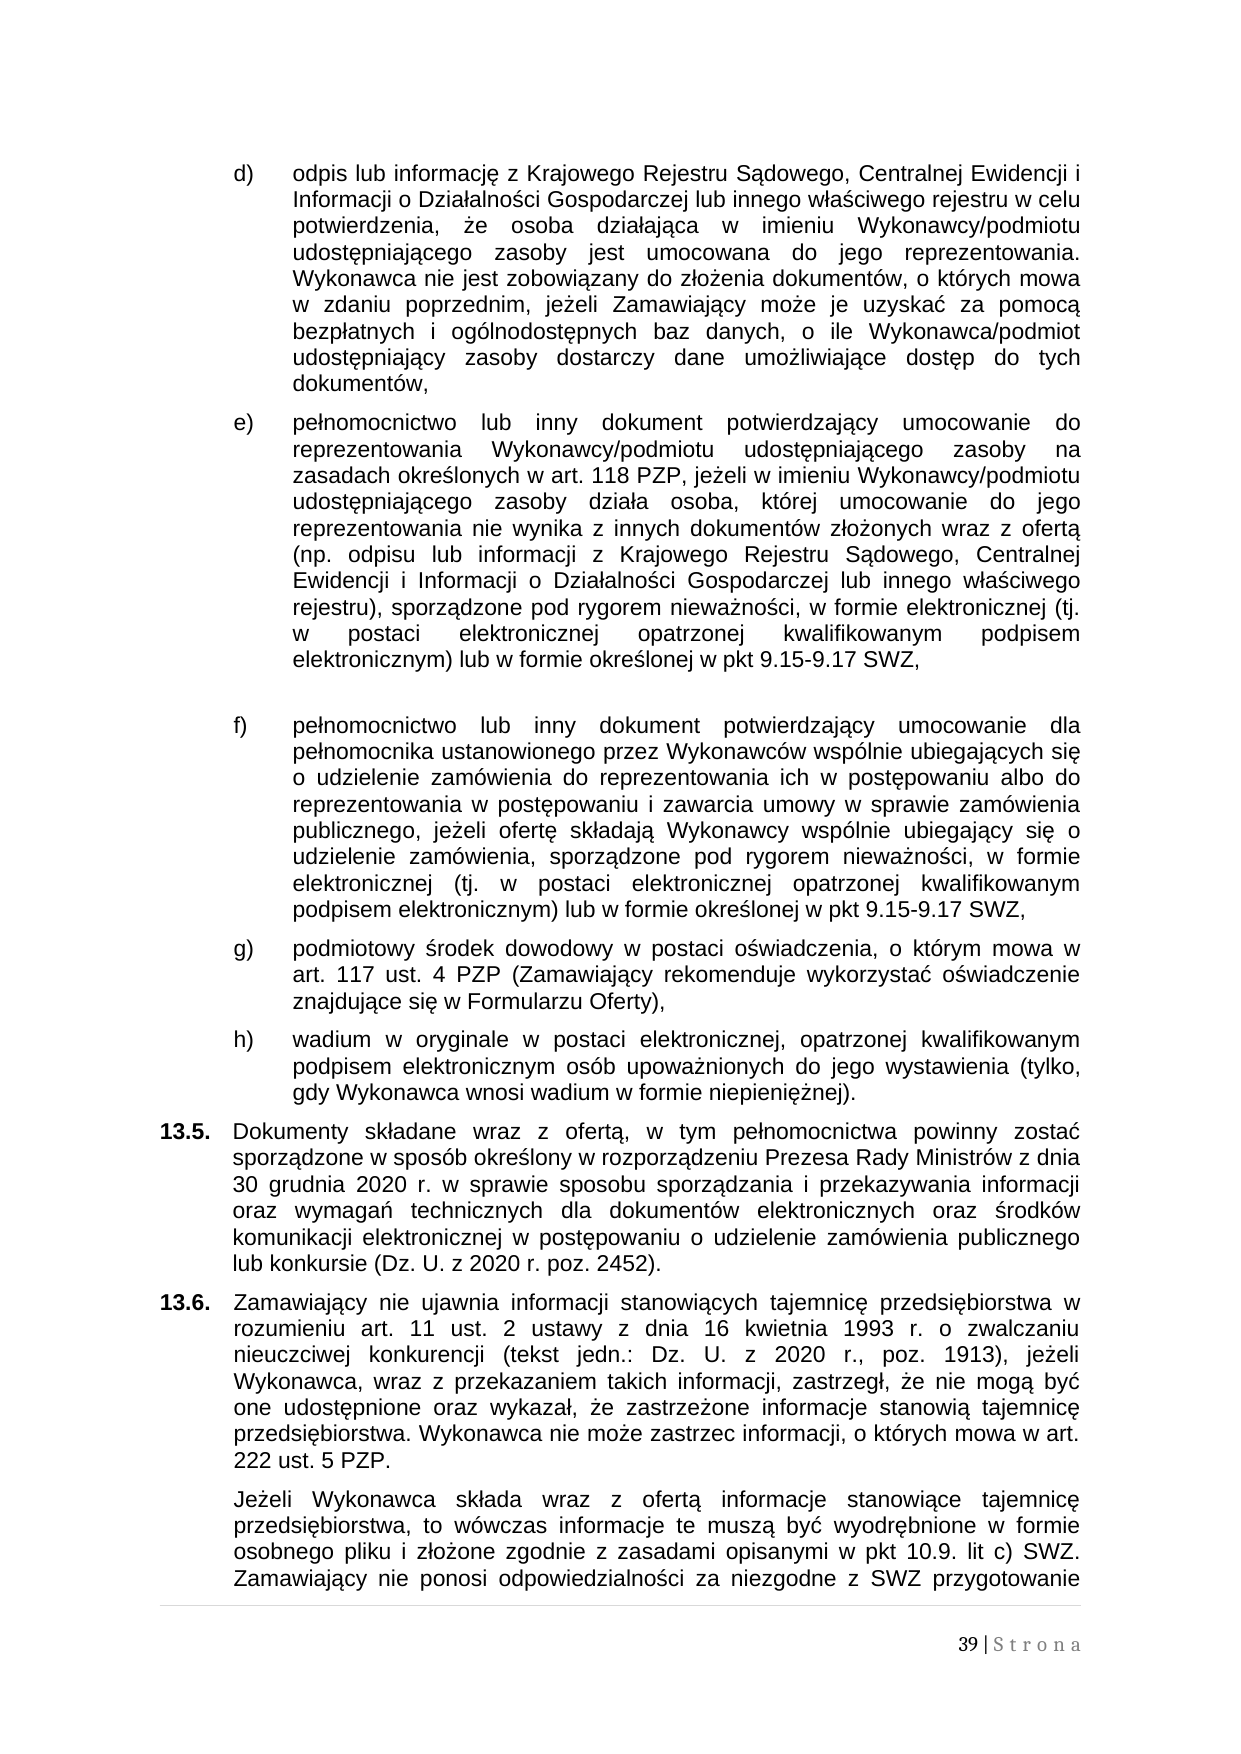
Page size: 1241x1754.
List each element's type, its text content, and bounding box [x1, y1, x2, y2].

text 13.5. Dokumenty składane wraz z ofertą, w tym pełnomocnictwa powinny zostać sporządzone w sposób określony w rozporządzeniu Prezesa Rady Ministrów z dnia 30 grudnia 2020 r. w sprawie sposobu sporządzania i przekazywania informacji oraz wymagań technicznych dla dokumentów elektronicznych oraz środków komunikacji elektronicznej w postępowaniu o udzielenie zamówienia publicznego lub konkursie (Dz. U. z 2020 r. poz. 2452). [159, 1118, 1081, 1276]
text h) wadium w oryginale w postaci elektronicznej, opatrzonej kwalifikowanym podpisem elektronicznym osób upoważnionych do jego wystawienia (tylko, gdy Wykonawca wnosi wadium w formie niepieniężnej). [233, 1026, 1081, 1106]
list d) odpis lub informację z Krajowego Rejestru Sądowego, Centralnej Ewidencji i Informacji o Działalności Gospodarczej lub innego właściwego rejestru w celu potwierdzenia, że osoba działająca w imieniu Wykonawcy/podmiotu udostępniającego zasoby jest umocowana do jego reprezentowania. Wykonawca nie jest zobowiązany do złożenia dokumentów, o których mowa w zdaniu poprzednim, jeżeli Zamawiający może je uzyskać za pomocą bezpłatnych i ogólnodostępnych baz danych, o ile Wykonawca/podmiot udostępniający zasoby dostarczy dane umożliwiające dostęp do tych dokumentów, [233, 159, 1081, 397]
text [233, 1486, 1081, 1591]
text 13.6. Zamawiający nie ujawnia informacji stanowiących tajemnicę przedsiębiorstwa w rozumieniu art. 11 ust. 2 ustawy z dnia 16 kwietnia 1993 r. o zwalczaniu nieuczciwej konkurencji (tekst jedn.: Dz. U. z 2020 r., poz. 1913), jeżeli Wykonawca, wraz z przekazaniem takich informacji, zastrzegł, że nie mogą być one udostępnione oraz wykazał, że zastrzeżone informacje stanowią tajemnicę przedsiębiorstwa. Wykonawca nie może zastrzec informacji, o których mowa w art. 222 ust. 5 PZP. [159, 1289, 1081, 1473]
list e) pełnomocnictwo lub inny dokument potwierdzający umocowanie do reprezentowania Wykonawcy/podmiotu udostępniającego zasoby na zasadach określonych w art. 118 PZP, jeżeli w imieniu Wykonawcy/podmiotu udostępniającego zasoby działa osoba, której umocowanie do jego reprezentowania nie wynika z innych dokumentów złożonych wraz z ofertą (np. odpisu lub informacji z Krajowego Rejestru Sądowego, Centralnej Ewidencji i Informacji o Działalności Gospodarczej lub innego właściwego rejestru), sporządzone pod rygorem nieważności, w formie elektronicznej (tj. w postaci elektronicznej opatrzonej kwalifikowanym podpisem elektronicznym) lub w formie określonej w pkt 9.15-9.17 SWZ, [233, 409, 1081, 673]
list f) pełnomocnictwo lub inny dokument potwierdzający umocowanie dla pełnomocnika ustanowionego przez Wykonawców wspólnie ubiegających się o udzielenie zamówienia do reprezentowania ich w postępowaniu albo do reprezentowania w postępowaniu i zawarcia umowy w sprawie zamówienia publicznego, jeżeli ofertę składają Wykonawcy wspólnie ubiegający się o udzielenie zamówienia, sporządzone pod rygorem nieważności, w formie elektronicznej (tj. w postaci elektronicznej opatrzonej kwalifikowanym podpisem elektronicznym) lub w formie określonej w pkt 9.15-9.17 SWZ, [233, 712, 1081, 922]
list g) podmiotowy środek dowodowy w postaci oświadczenia, o którym mowa w art. 117 ust. 4 PZP (Zamawiający rekomenduje wykorzystać oświadczenie znajdujące się w Formularzu Oferty), [233, 935, 1081, 1014]
